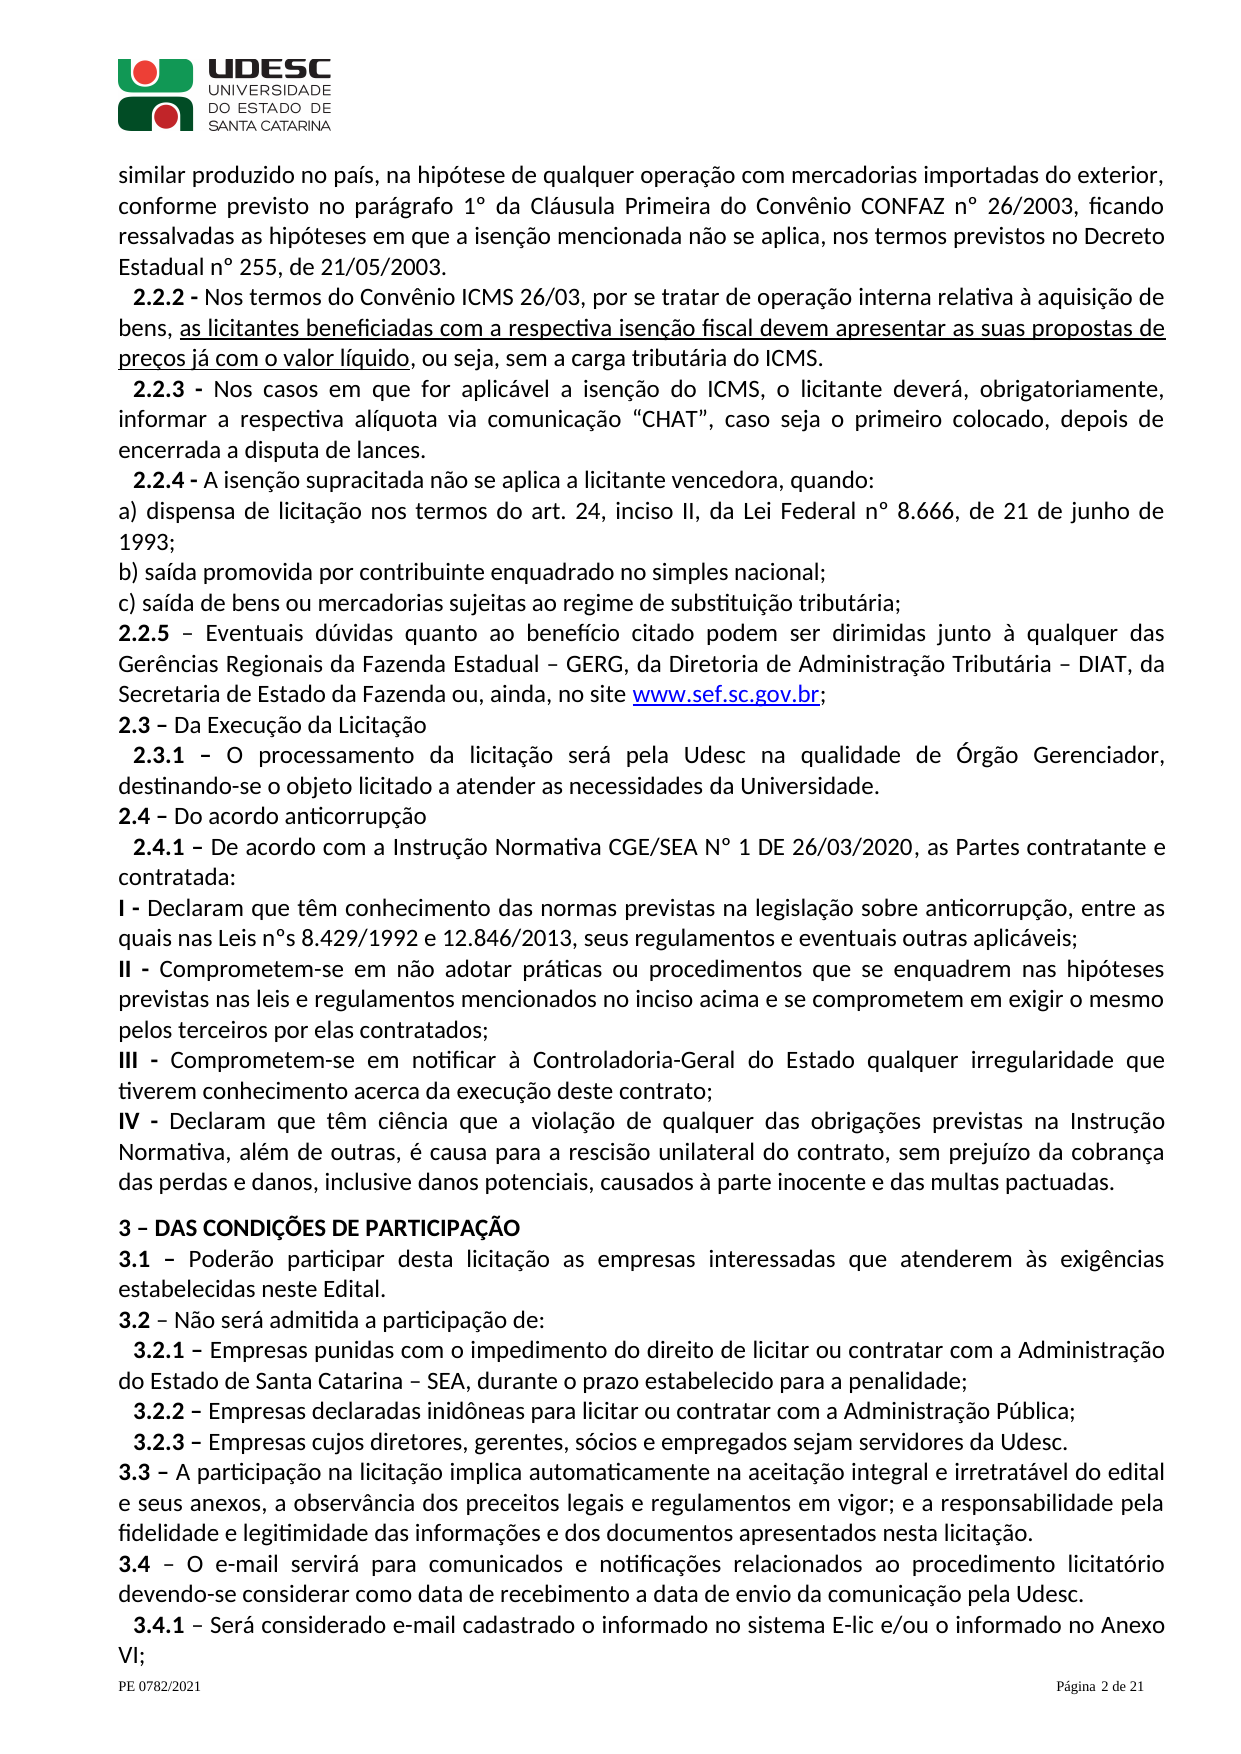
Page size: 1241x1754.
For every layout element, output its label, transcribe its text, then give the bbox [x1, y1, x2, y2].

text IV - Declaram que têm ciência que a violação de qualquer das obrigações previstas na Instrução Normativa, além de outras, é causa para a rescisão unilateral do contrato, sem prejuízo da cobrança das perdas e danos, inclusive danos potenciais, causados à parte inocente e das multas pactuadas. [118, 1106, 1166, 1197]
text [118, 159, 1166, 281]
text 2.2.2 - Nos termos do Convênio ICMS 26/03, por se tratar de operação interna relativa à aquisição de bens, as licitantes beneficiadas com a respectiva isenção fiscal devem apresentar as suas propostas de preços já com o valor líquido, ou seja, sem a carga tributária do ICMS. [118, 281, 1166, 373]
text 3.2.1 – Empresas punidas com o impedimento do direito de licitar ou contratar com a Administração do Estado de Santa Catarina – SEA, durante o prazo estabelecido para a penalidade; [118, 1334, 1166, 1396]
picture [118, 59, 331, 131]
text 2.2.3 - Nos casos em que for aplicável a isenção do ICMS, o licitante deverá, obrigatoriamente, informar a respectiva alíquota via comunicação “CHAT”, caso seja o primeiro colocado, depois de encerrada a disputa de lances. [118, 373, 1166, 464]
text 3.4.1 – Será considerado e-mail cadastrado o informado no sistema E-lic e/ou o informado no Anexo VI; [118, 1609, 1166, 1670]
text a) dispensa de licitação nos termos do art. 24, inciso II, da Lei Federal nº 8.666, de 21 de junho de 1993; [118, 495, 1166, 556]
text 3.2.3 – Empresas cujos diretores, gerentes, sócios e empregados sejam servidores da Udesc. [118, 1426, 1166, 1457]
text 3.2.2 – Empresas declaradas inidôneas para licitar ou contratar com a Administração Pública; [118, 1396, 1166, 1426]
text 2.4.1 – De acordo com a Instrução Normativa CGE/SEA Nº 1 DE 26/03/2020, as Partes contratante e contratada: [118, 831, 1166, 892]
text III - Comprometem-se em notificar à Controladoria-Geral do Estado qualquer irregularidade que tiverem conhecimento acerca da execução deste contrato; [118, 1044, 1166, 1106]
text II - Comprometem-se em não adotar práticas ou procedimentos que se enquadrem nas hipóteses previstas nas leis e regulamentos mencionados no inciso acima e se comprometem em exigir o mesmo pelos terceiros por elas contratados; [118, 953, 1166, 1044]
text 3.2 – Não será admitida a participação de: [118, 1304, 1166, 1334]
text b) saída promovida por contribuinte enquadrado no simples nacional; [118, 556, 1166, 587]
text 2.4 – Do acordo anticorrupção [118, 800, 1166, 831]
text 3.1 – Poderão participar desta licitação as empresas interessadas que atenderem às exigências estabelecidas neste Edital. [118, 1243, 1166, 1304]
text 3 – DAS CONDIÇÕES DE PARTICIPAÇÃO [118, 1212, 1166, 1243]
text 2.2.4 - A isenção supracitada não se aplica a licitante vencedora, quando: [118, 464, 1166, 495]
text 3.4 – O e-mail servirá para comunicados e notificações relacionados ao procedimento licitatório devendo-se considerar como data de recebimento a data de envio da comunicação pela Udesc. [118, 1548, 1166, 1609]
text I - Declaram que têm conhecimento das normas previstas na legislação sobre anticorrupção, entre as quais nas Leis nºs 8.429/1992 e 12.846/2013, seus regulamentos e eventuais outras aplicáveis; [118, 892, 1166, 953]
text 3.3 – A participação na licitação implica automaticamente na aceitação integral e irretratável do edital e seus anexos, a observância dos preceitos legais e regulamentos em vigor; e a responsabilidade pela fidelidade e legitimidade das informações e dos documentos apresentados nesta licitação. [118, 1457, 1166, 1548]
text c) saída de bens ou mercadorias sujeitas ao regime de substituição tributária; [118, 587, 1166, 617]
text 2.3 – Da Execução da Licitação [118, 709, 1166, 739]
text 2.2.5 – Eventuais dúvidas quanto ao benefício citado podem ser dirimidas junto à qualquer das Gerências Regionais da Fazenda Estadual – GERG, da Diretoria de Administração Tributária – DIAT, da Secretaria de Estado da Fazenda ou, ainda, no site www.sef.sc.gov.br; [118, 617, 1166, 709]
text 2.3.1 – O processamento da licitação será pela Udesc na qualidade de Órgão Gerenciador, destinando-se o objeto licitado a atender as necessidades da Universidade. [118, 739, 1166, 800]
